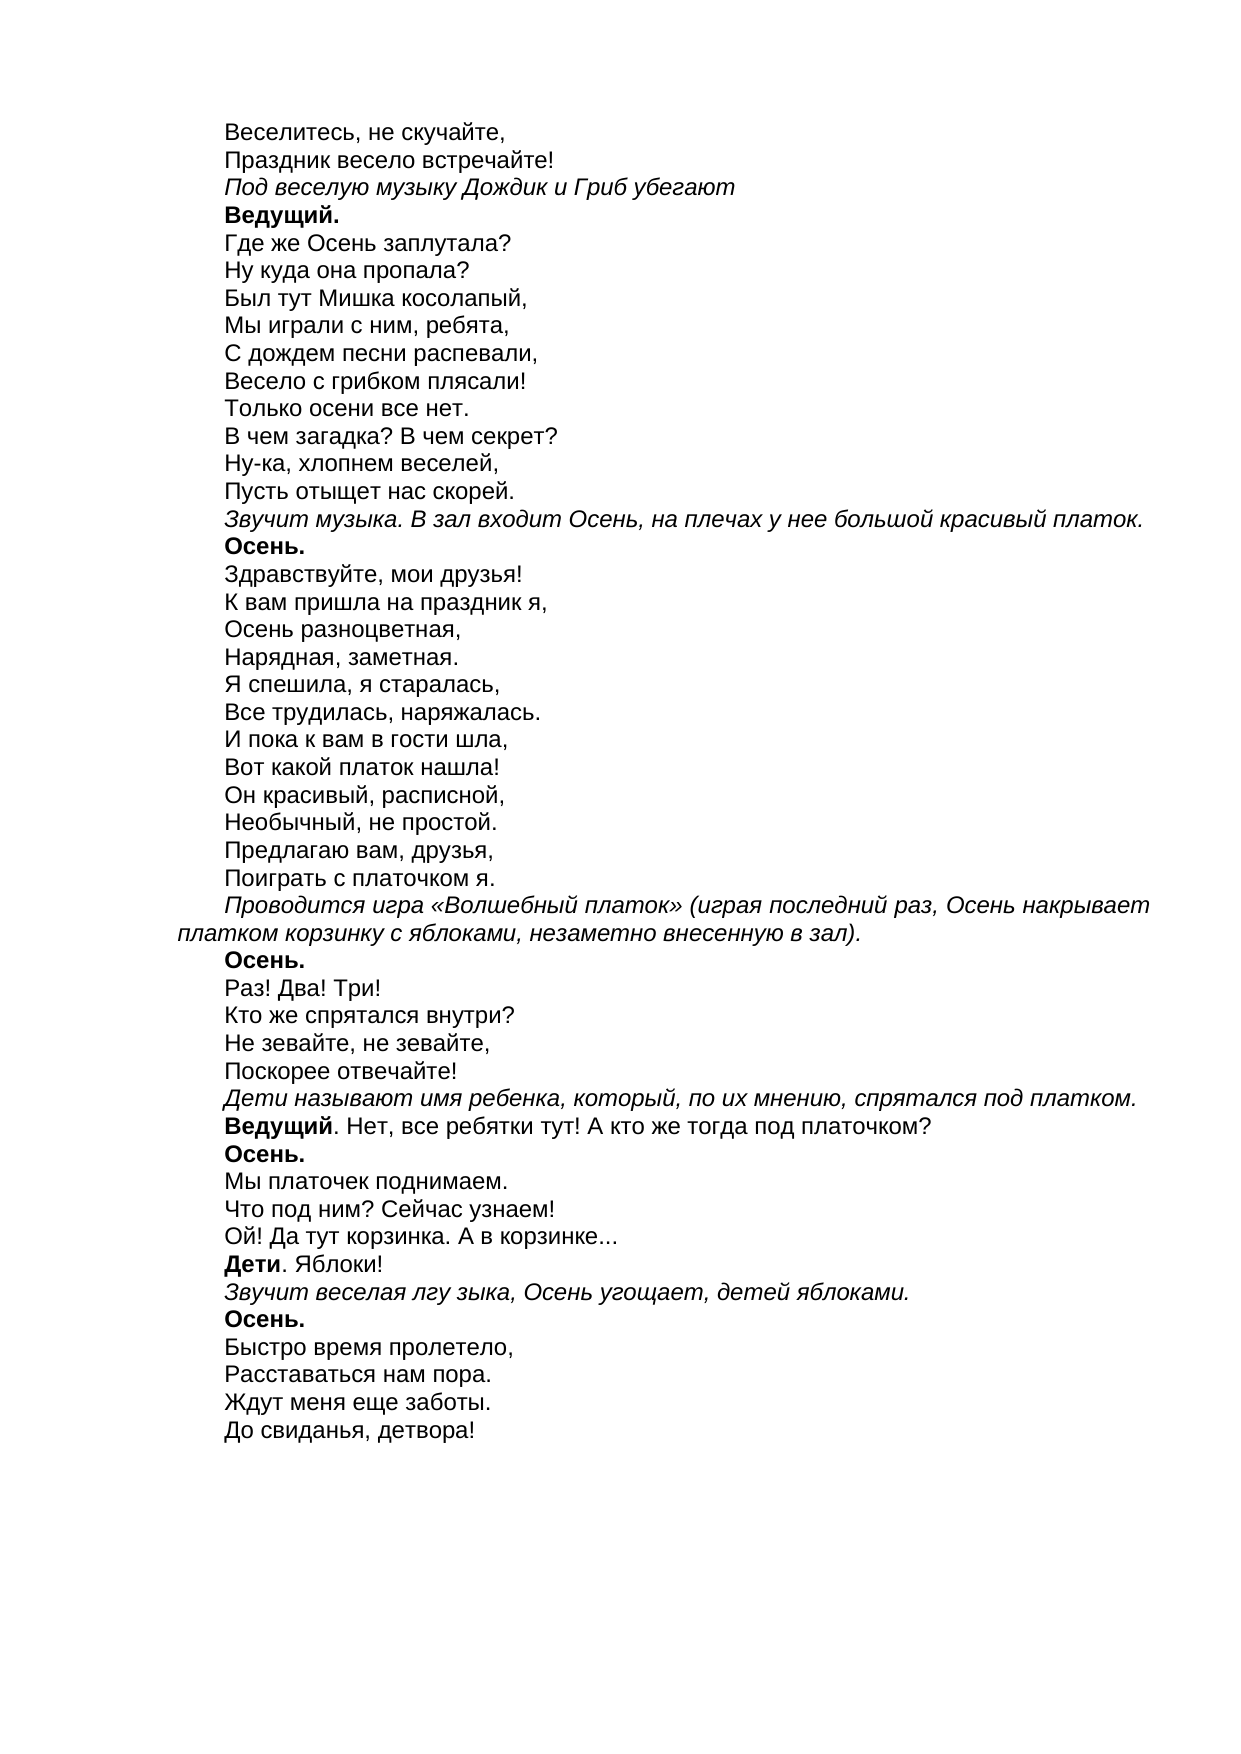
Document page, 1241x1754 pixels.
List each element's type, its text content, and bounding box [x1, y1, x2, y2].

text Где же Осень заплутала? [177, 228, 1152, 256]
text И пока к вам в гости шла, [177, 725, 1152, 753]
text Веселитесь, не скучайте, [177, 118, 1152, 146]
text Он красивый, расписной, [177, 781, 1152, 808]
text Предлагаю вам, друзья, [177, 836, 1152, 863]
text Необычный, не простой. [177, 808, 1152, 836]
text Расставаться нам пора. [177, 1360, 1152, 1388]
text Здравствуйте, мои друзья! [177, 560, 1152, 587]
text Только осени все нет. [177, 394, 1152, 422]
text Дети. Яблоки! [177, 1250, 1152, 1277]
text Звучит веселая лгу зыка, Осень угощает, детей яблоками. [177, 1277, 1152, 1305]
text Пусть отыщет нас скорей. [177, 477, 1152, 504]
text Я спешила, я старалась, [177, 670, 1152, 698]
text Раз! Два! Три! [177, 974, 1152, 1001]
text Ой! Да тут корзинка. А в корзинке... [177, 1222, 1152, 1250]
text Поскорее отвечайте! [177, 1057, 1152, 1084]
text Дети называют имя ребенка, который, по их мнению, спрятался под платком. [177, 1084, 1152, 1112]
text Под веселую музыку Дождик и Гриб убегают [177, 173, 1152, 201]
text Был тут Мишка косолапый, [177, 284, 1152, 311]
text Проводится игра «Волшебный платок» (играя последний раз, Осень накрывает платком корзинку с яблоками, незаметно внесенную в зал). [177, 891, 1152, 946]
text Не зевайте, не зевайте, [177, 1029, 1152, 1057]
text Мы играли с ним, ребята, [177, 311, 1152, 339]
text Поиграть с платочком я. [177, 863, 1152, 891]
text Осень. [177, 532, 1152, 560]
text До свиданья, детвора! [177, 1416, 1152, 1443]
text Осень. [177, 1139, 1152, 1167]
text Весело с грибком плясали! [177, 367, 1152, 394]
text С дождем песни распевали, [177, 339, 1152, 367]
text Что под ним? Сейчас узнаем! [177, 1195, 1152, 1222]
text Все трудилась, наряжалась. [177, 698, 1152, 725]
text Звучит музыка. В зал входит Осень, на плечах у нее большой красивый платок. [177, 504, 1152, 532]
text Осень разноцветная, [177, 615, 1152, 643]
text Кто же спрятался внутри? [177, 1001, 1152, 1029]
text Нарядная, заметная. [177, 643, 1152, 670]
text Осень. [177, 946, 1152, 974]
text Ну-ка, хлопнем веселей, [177, 449, 1152, 477]
text Осень. [177, 1305, 1152, 1333]
text Ведущий. Нет, все ребятки тут! А кто же тогда под платочком? [177, 1112, 1152, 1139]
text К вам пришла на праздник я, [177, 587, 1152, 615]
text Быстро время пролетело, [177, 1333, 1152, 1360]
text Ну куда она пропала? [177, 256, 1152, 284]
text Ждут меня еще заботы. [177, 1388, 1152, 1416]
text Ведущий. [177, 201, 1152, 228]
text Мы платочек поднимаем. [177, 1167, 1152, 1195]
text Вот какой платок нашла! [177, 753, 1152, 781]
text Праздник весело встречайте! [177, 146, 1152, 173]
text В чем загадка? В чем секрет? [177, 422, 1152, 449]
